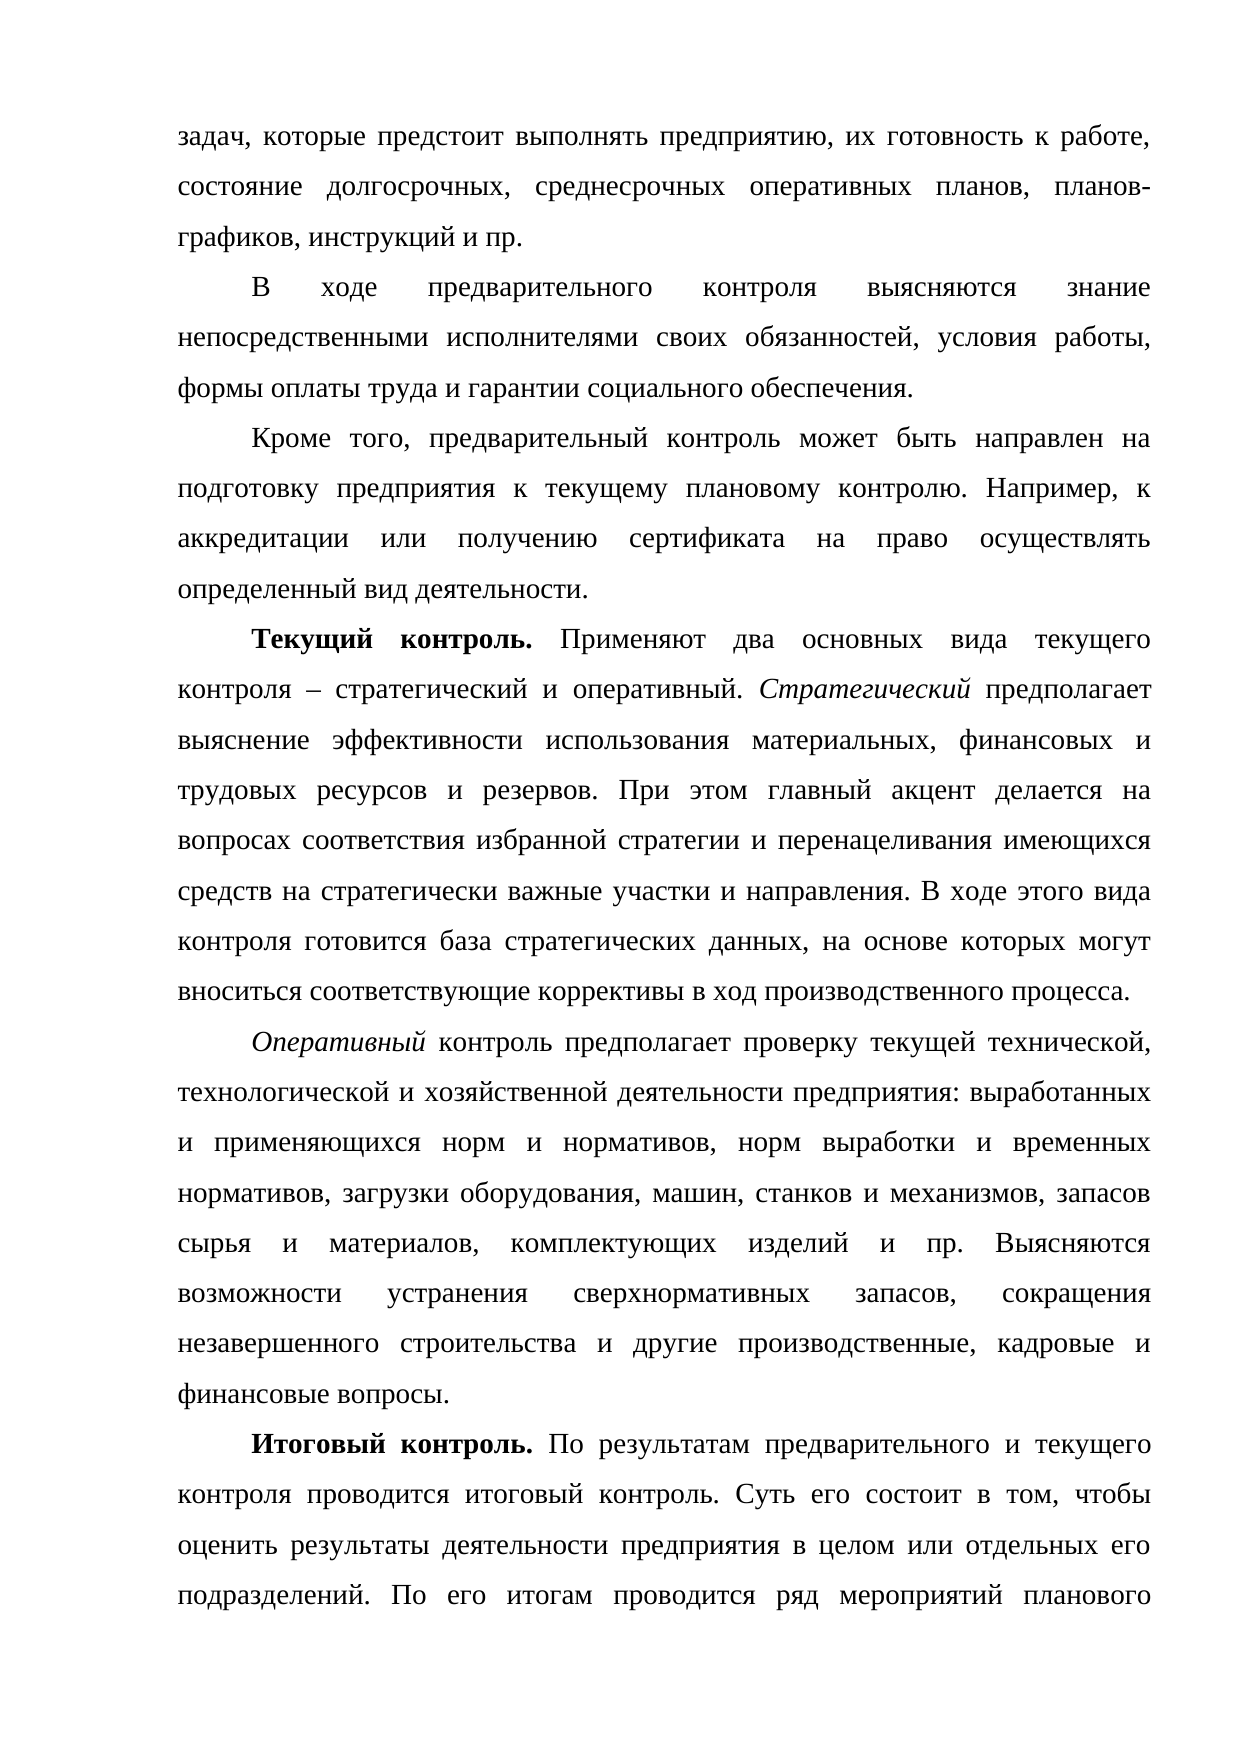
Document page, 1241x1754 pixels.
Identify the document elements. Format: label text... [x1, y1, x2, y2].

text Оперативный контроль предполагает проверку текущей технической, технологической и хозяйственной деятельности предприятия: выработанных и применяющихся норм и нормативов, норм выработки и временных нормативов, загрузки оборудования, машин, станков и механизмов, запасов сырья и материалов, комплектующих изделий и пр. Выясняются возможности устранения сверхнормативных запасов, сокращения незавершенного строительства и другие производственные, кадровые и финансовые вопросы. [177, 1024, 1152, 1409]
text Кроме того, предварительный контроль может быть направлен на подготовку предприятия к текущему плановому контролю. Например, к аккредитации или получению сертификата на право осуществлять определенный вид деятельности. [177, 420, 1152, 604]
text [177, 118, 1152, 252]
text Текущий контроль. Применяют два основных вида текущего контроля – стратегический и оперативный. Стратегический предполагает выяснение эффективности использования материальных, финансовых и трудовых ресурсов и резервов. При этом главный акцент делается на вопросах соответствия избранной стратегии и перенацеливания имеющихся средств на стратегически важные участки и направления. В ходе этого вида контроля готовится база стратегических данных, на основе которых могут вноситься соответствующие коррективы в ход производственного процесса. [177, 621, 1152, 1007]
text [177, 1426, 1152, 1611]
text В ходе предварительного контроля выясняются знание непосредственными исполнителями своих обязанностей, условия работы, формы оплаты труда и гарантии социального обеспечения. [177, 269, 1152, 403]
